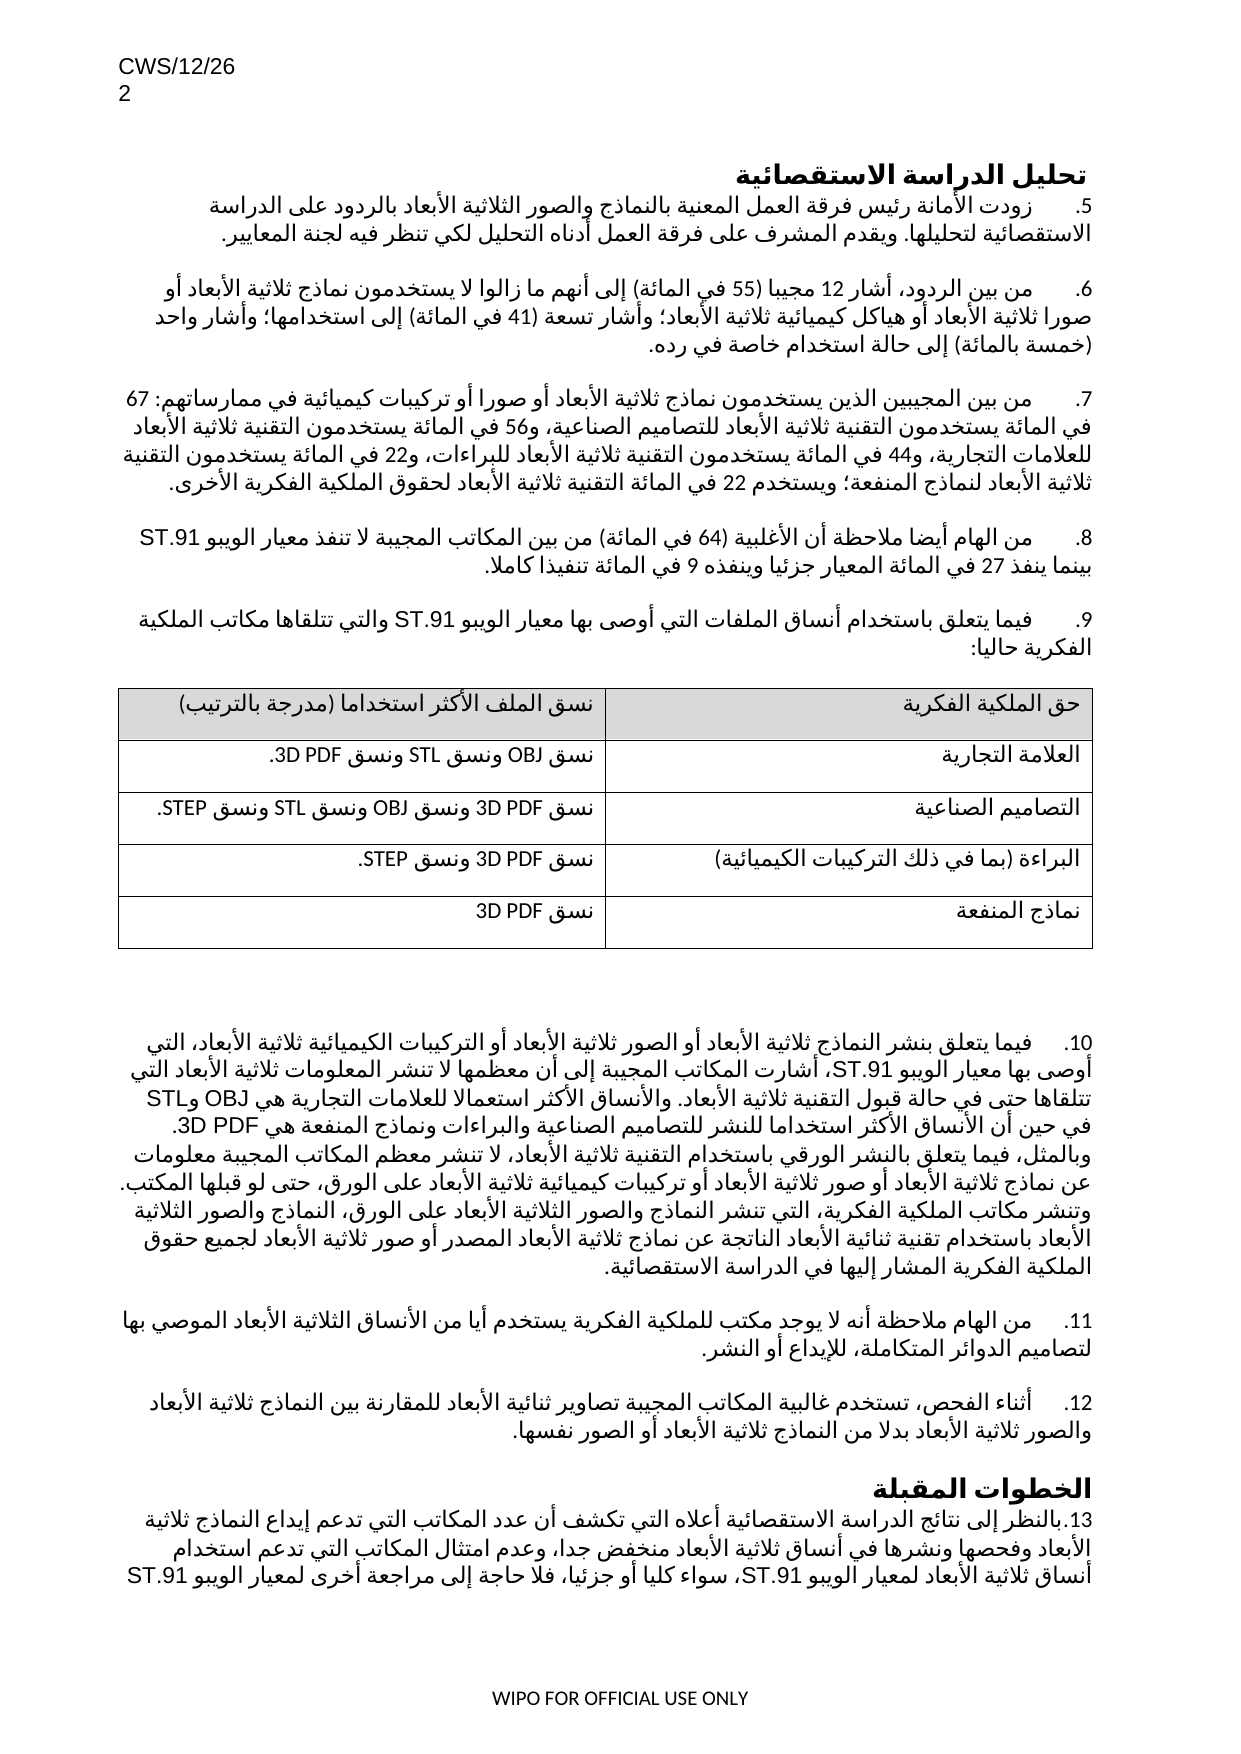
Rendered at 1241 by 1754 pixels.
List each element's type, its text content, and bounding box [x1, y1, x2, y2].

table_cell نسق 3D PDF ونسق STEP. [119, 845, 605, 896]
text 12. أثناء الفحص، تستخدم غالبية المكاتب المجيبة تصاوير ثنائية الأبعاد للمقارنة بين النماذج ثلاثية الأبعاد والصور ثلاثية الأبعاد بدلا من النماذج ثلاثية الأبعاد أو الصور نفسها. [118, 1388, 1092, 1444]
table_cell البراءة (بما في ذلك التركيبات الكيميائية) [606, 845, 1092, 896]
table_cell نماذج المنفعة [606, 897, 1092, 947]
table_header حق الملكية الفكرية [606, 689, 1092, 739]
table_cell العلامة التجارية [606, 741, 1092, 792]
text 11. من الهام ملاحظة أنه لا يوجد مكتب للملكية الفكرية يستخدم أيا من الأنساق الثلاثية الأبعاد الموصي بها لتصاميم الدوائر المتكاملة، للإيداع أو النشر. [118, 1306, 1092, 1362]
text الخطوات المقبلة [118, 1473, 1092, 1506]
text 7. من بين المجيبين الذين يستخدمون نماذج ثلاثية الأبعاد أو صورا أو تركيبات كيميائية في ممارساتهم: 67 في المائة يستخدمون التقنية ثلاثية الأبعاد للتصاميم الصناعية، و56 في المائة يستخدمون التقنية ثلاثية الأبعاد للعلامات التجارية، و44 في المائة يستخدمون التقنية ثلاثية الأبعاد للبراءات، و22 في المائة يستخدمون التقنية ثلاثية الأبعاد لنماذج المنفعة؛ ويستخدم 22 في المائة التقنية ثلاثية الأبعاد لحقوق الملكية الفكرية الأخرى. [118, 384, 1092, 496]
text 5. زودت الأمانة رئيس فرقة العمل المعنية بالنماذج والصور الثلاثية الأبعاد بالردود على الدراسة الاستقصائية لتحليلها. ويقدم المشرف على فرقة العمل أدناه التحليل لكي تنظر فيه لجنة المعايير. [118, 192, 1092, 248]
table_cell التصاميم الصناعية [606, 793, 1092, 843]
table_cell نسق OBJ ونسق STL ونسق 3D PDF. [119, 741, 605, 792]
text 6. من بين الردود، أشار 12 مجيبا (55 في المائة) إلى أنهم ما زالوا لا يستخدمون نماذج ثلاثية الأبعاد أو صورا ثلاثية الأبعاد أو هياكل كيميائية ثلاثية الأبعاد؛ وأشار تسعة (41 في المائة) إلى استخدامها؛ وأشار واحد (خمسة بالمائة) إلى حالة استخدام خاصة في رده. [118, 274, 1092, 358]
table_header نسق الملف الأكثر استخداما (مدرجة بالترتيب) [119, 689, 605, 739]
text 9. فيما يتعلق باستخدام أنساق الملفات التي أوصى بها معيار الويبو ST.91 والتي تتلقاها مكاتب الملكية الفكرية حاليا: [118, 605, 1092, 661]
text 10. فيما يتعلق بنشر النماذج ثلاثية الأبعاد أو الصور ثلاثية الأبعاد أو التركيبات الكيميائية ثلاثية الأبعاد، التي أوصى بها معيار الويبو ST.91، أشارت المكاتب المجيبة إلى أن معظمها لا تنشر المعلومات ثلاثية الأبعاد التي تتلقاها حتى في حالة قبول التقنية ثلاثية الأبعاد. والأنساق الأكثر استعمالا للعلامات التجارية هي OBJ وSTL في حين أن الأنساق الأكثر استخداما للنشر للتصاميم الصناعية والبراءات ونماذج المنفعة هي 3D PDF. وبالمثل، فيما يتعلق بالنشر الورقي باستخدام التقنية ثلاثية الأبعاد، لا تنشر معظم المكاتب المجيبة معلومات عن نماذج ثلاثية الأبعاد أو صور ثلاثية الأبعاد أو تركيبات كيميائية ثلاثية الأبعاد على الورق، حتى لو قبلها المكتب. وتنشر مكاتب الملكية الفكرية، التي تنشر النماذج والصور الثلاثية الأبعاد على الورق، النماذج والصور الثلاثية الأبعاد باستخدام تقنية ثنائية الأبعاد الناتجة عن نماذج ثلاثية الأبعاد المصدر أو صور ثلاثية الأبعاد لجميع حقوق الملكية الفكرية المشار إليها في الدراسة الاستقصائية. [118, 1028, 1092, 1280]
table_cell نسق 3D PDF ونسق OBJ ونسق STL ونسق STEP. [119, 793, 605, 843]
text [118, 1506, 1092, 1590]
table_cell نسق 3D PDF [119, 897, 605, 947]
text تحليل الدراسة الاستقصائية [118, 158, 1092, 192]
text 8. من الهام أيضا ملاحظة أن الأغلبية (64 في المائة) من بين المكاتب المجيبة لا تنفذ معيار الويبو ST.91 بينما ينفذ 27 في المائة المعيار جزئيا وينفذه 9 في المائة تنفيذا كاملا. [118, 523, 1092, 579]
